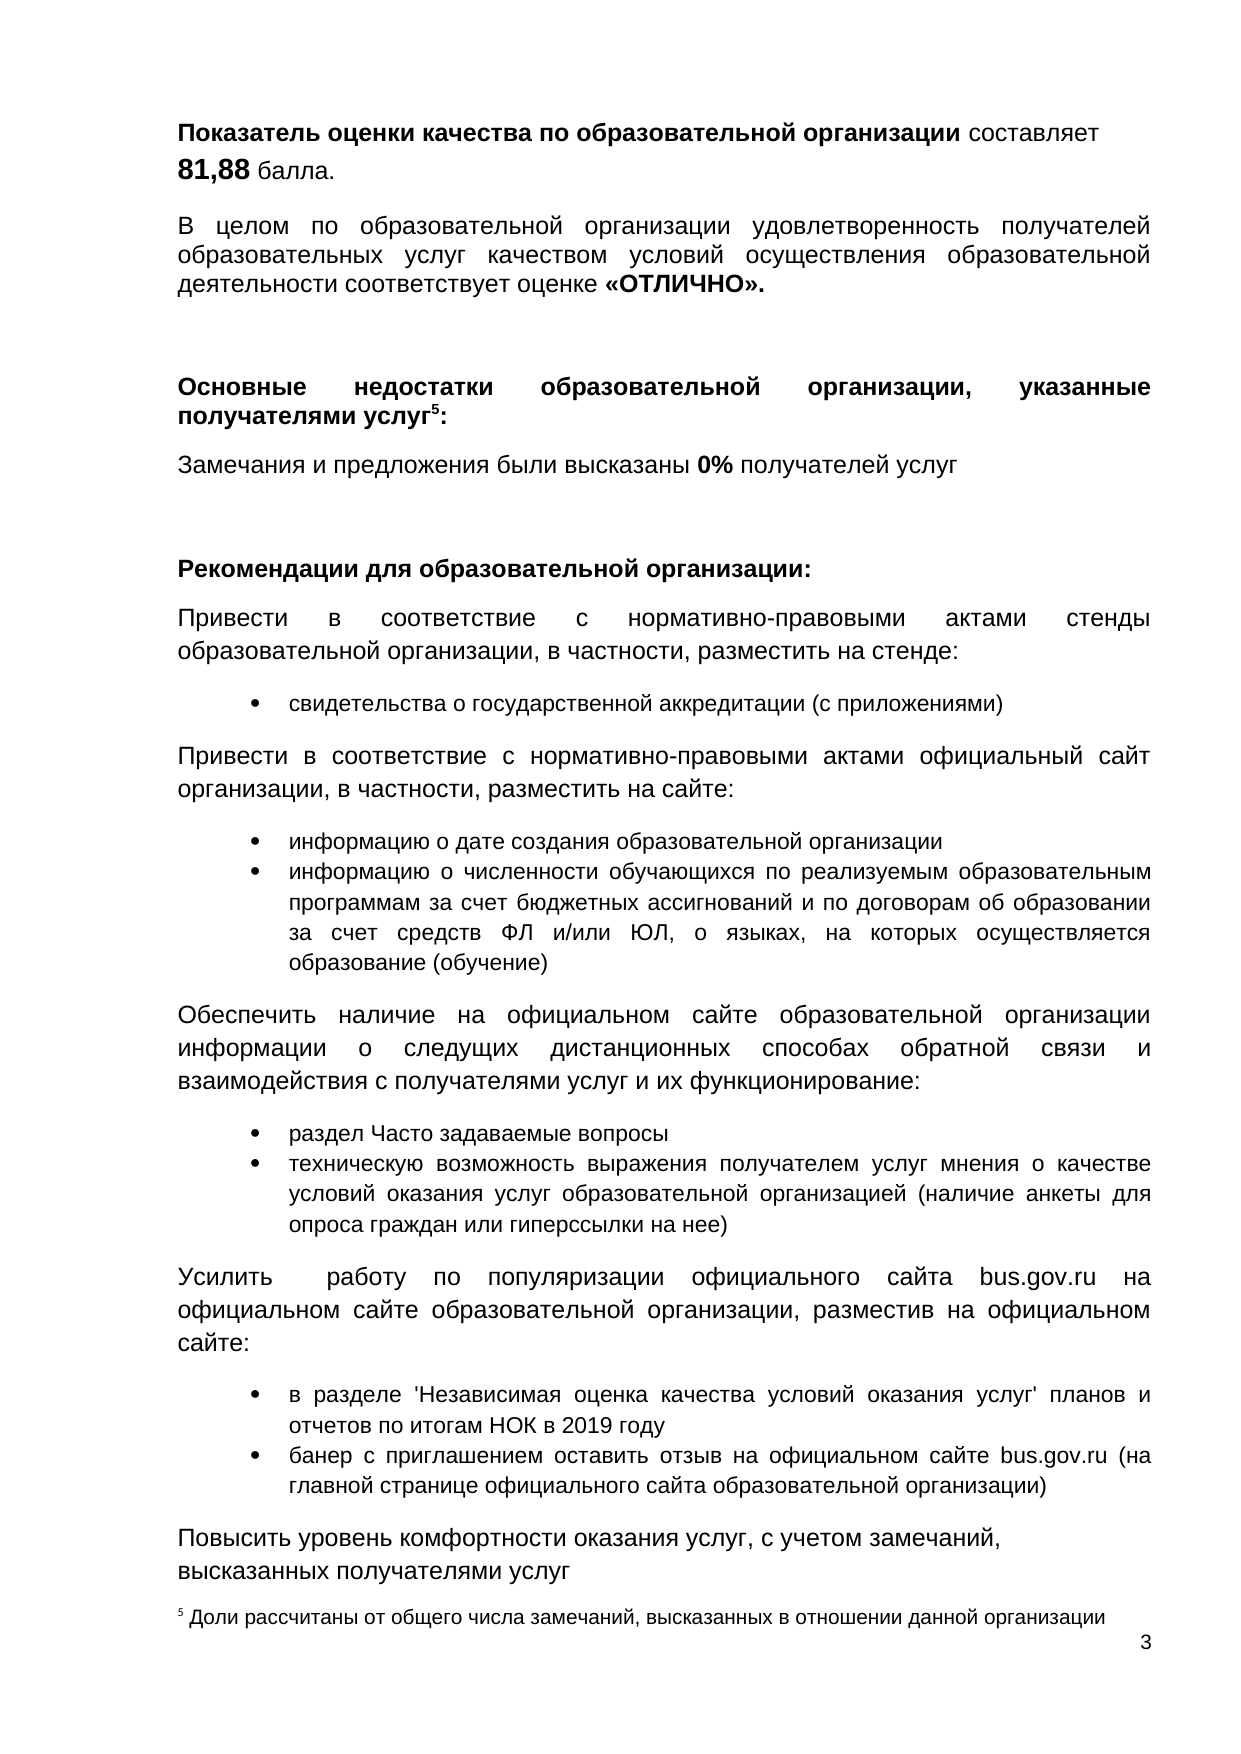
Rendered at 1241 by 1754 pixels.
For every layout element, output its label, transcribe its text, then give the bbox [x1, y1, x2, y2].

text В целом по образовательной организации удовлетворенность получателей образовательных услуг качеством условий осуществления образовательной деятельности соответствует оценке «ОТЛИЧНО». [177, 211, 1152, 297]
text Замечания и предложения были высказаны 0% получателей услуг [177, 450, 1152, 479]
list техническую возможность выражения получателем услуг мнения о качестве условий оказания услуг образовательной организацией (наличие анкеты для опроса граждан или гиперссылки на нее) [251, 1150, 1152, 1237]
text Основные недостатки образовательной организации, указанные получателями услуг: [177, 372, 1152, 429]
text Обеспечить наличие на официальном сайте образовательной организации информации о следущих дистанционных способах обратной связи и взаимодействия с получателями услуг и их функционирование: [177, 1000, 1152, 1095]
list информацию о дате создания образовательной организации [251, 828, 1152, 854]
text Повысить уровень комфортности оказания услуг, с учетом замечаний, высказанных получателями услуг [177, 1523, 1152, 1585]
list раздел Часто задаваемые вопросы [251, 1120, 1152, 1146]
list свидетельства о государственной аккредитации (с приложениями) [251, 690, 1152, 717]
text Привести в соответствие с нормативно-правовыми актами официальный сайт организации, в частности, разместить на сайте: [177, 741, 1152, 803]
list банер с приглашением оставить отзыв на официальном сайте bus.gov.ru (на главной странице официального сайта образовательной организации) [251, 1442, 1152, 1498]
text Показатель оценки качества по образовательной организации составляет 81,88 балла. [177, 118, 1152, 185]
text Усилить работу по популяризации официального сайта bus.gov.ru на официальном сайте образовательной организации, разместив на официальном сайте: [177, 1262, 1152, 1356]
list в разделе 'Независимая оценка качества условий оказания услуг' планов и отчетов по итогам НОК в 2019 году [251, 1381, 1152, 1438]
text Рекомендации для образовательной организации: [177, 554, 1152, 582]
list информацию о численности обучающихся по реализуемым образовательным программам за счет бюджетных ассигнований и по договорам об образовании за счет средств ФЛ и/или ЮЛ, о языках, на которых осуществляется образование (обучение) [251, 858, 1152, 975]
text Привести в соответствие с нормативно-правовыми актами стенды образовательной организации, в частности, разместить на стенде: [177, 603, 1152, 665]
